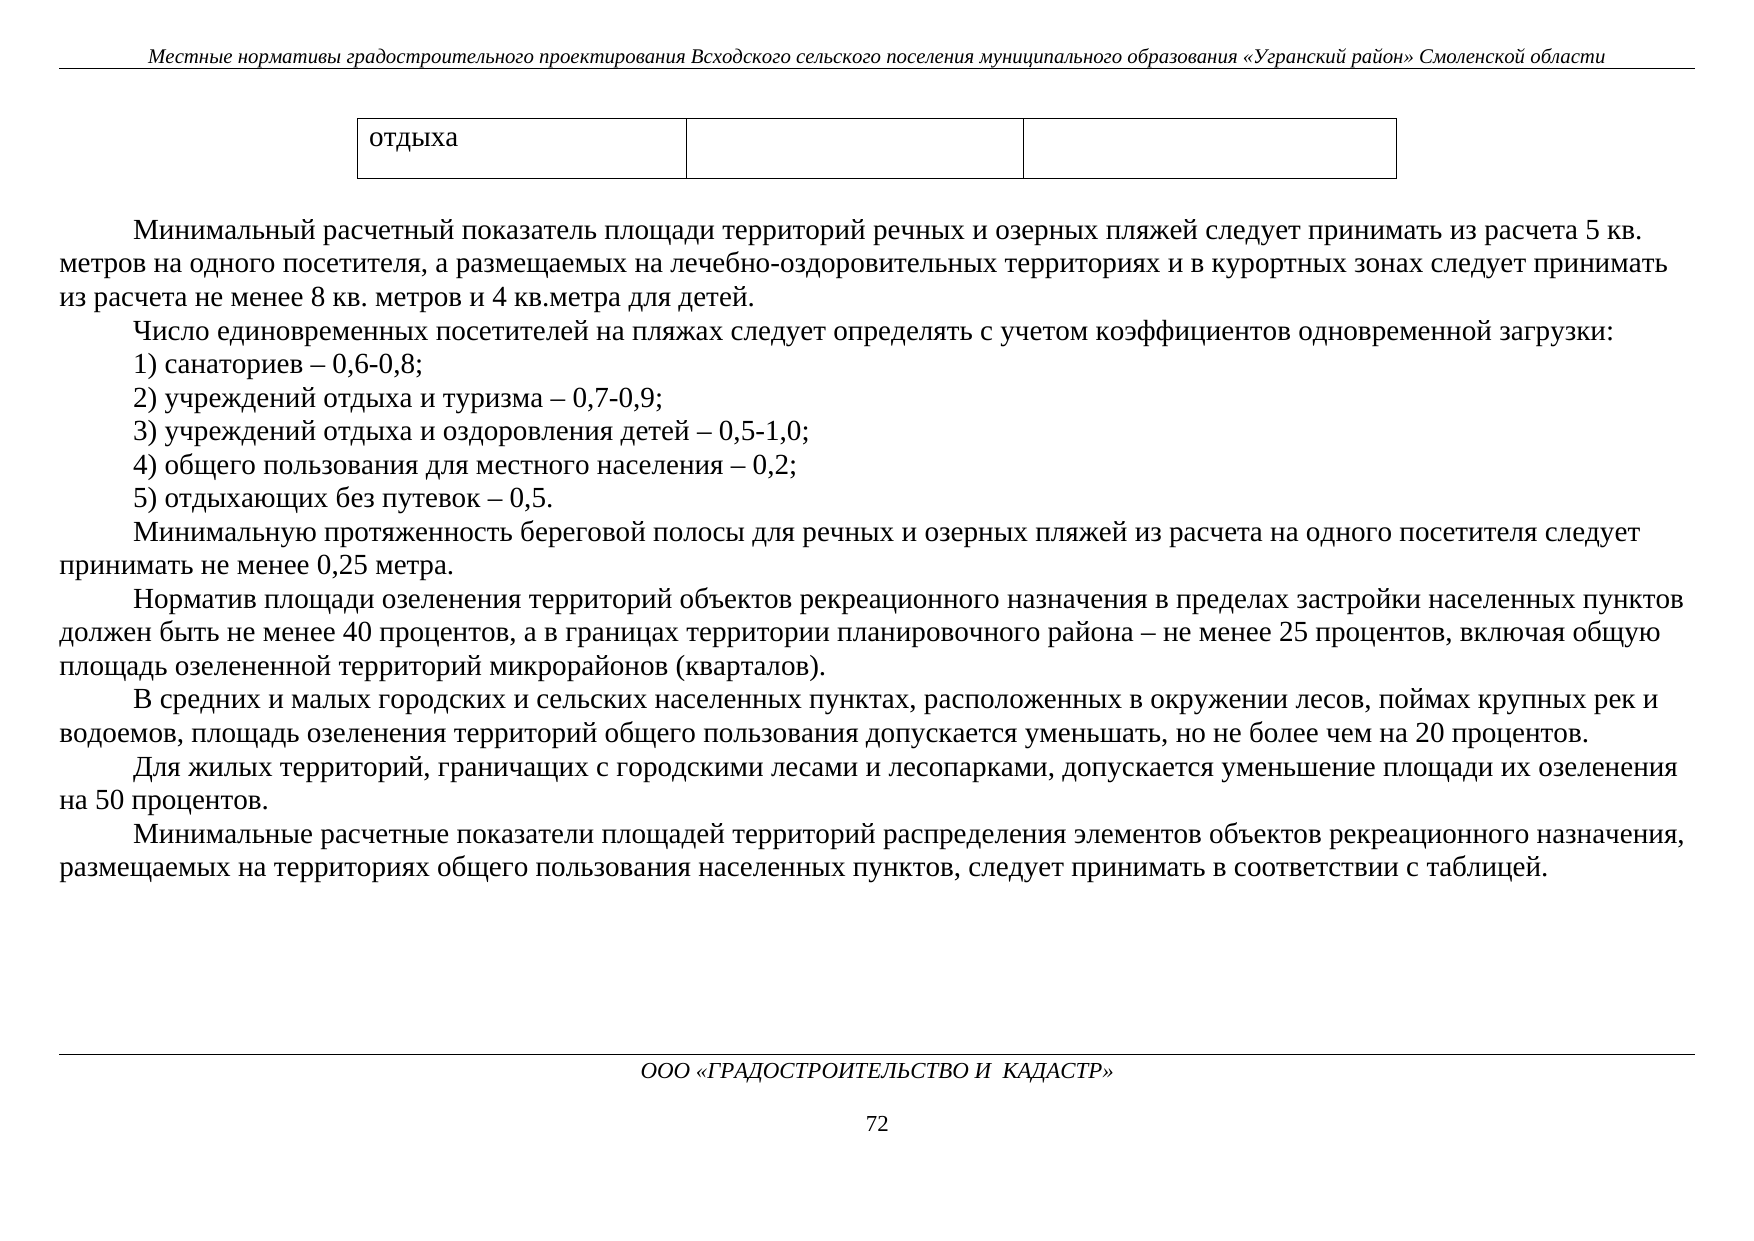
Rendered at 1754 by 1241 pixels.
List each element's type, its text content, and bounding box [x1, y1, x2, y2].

text Минимальную протяженность береговой полосы для речных и озерных пляжей из расчета на одного посетителя следует принимать не менее 0,25 метра. [59, 514, 1695, 581]
text В средних и малых городских и сельских населенных пунктах, расположенных в окружении лесов, поймах крупных рек и водоемов, площадь озеленения территорий общего пользования допускается уменьшать, но не более чем на 20 процентов. [59, 682, 1695, 749]
text Для жилых территорий, граничащих с городскими лесами и лесопарками, допускается уменьшение площади их озеленения на 50 процентов. [59, 749, 1695, 816]
text 4) общего пользования для местного населения – 0,2; [59, 447, 1695, 480]
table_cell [1024, 119, 1396, 177]
text Минимальный расчетный показатель площади территорий речных и озерных пляжей следует принимать из расчета 5 кв. метров на одного посетителя, а размещаемых на лечебно-оздоровительных территориях и в курортных зонах следует принимать из расчета не менее 8 кв. метров и 4 кв.метра для детей. [59, 212, 1695, 313]
text 5) отдыхающих без путевок – 0,5. [59, 480, 1695, 514]
table_cell - [687, 119, 1023, 177]
text 3) учреждений отдыха и оздоровления детей – 0,5-1,0; [59, 413, 1695, 447]
text Норматив площади озеленения территорий объектов рекреационного назначения в пределах застройки населенных пунктов должен быть не менее 40 процентов, а в границах территории планировочного района – не менее 25 процентов, включая общую площадь озелененной территорий микрорайонов (кварталов). [59, 581, 1695, 682]
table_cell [358, 119, 686, 177]
text Минимальные расчетные показатели площадей территорий распределения элементов объектов рекреационного назначения, размещаемых на территориях общего пользования населенных пунктов, следует принимать в соответствии с таблицей. [59, 816, 1695, 883]
text 2) учреждений отдыха и туризма – 0,7-0,9; [59, 380, 1695, 413]
text Число единовременных посетителей на пляжах следует определять с учетом коэффициентов одновременной загрузки: [59, 313, 1695, 346]
text 1) санаториев – 0,6-0,8; [59, 346, 1695, 380]
